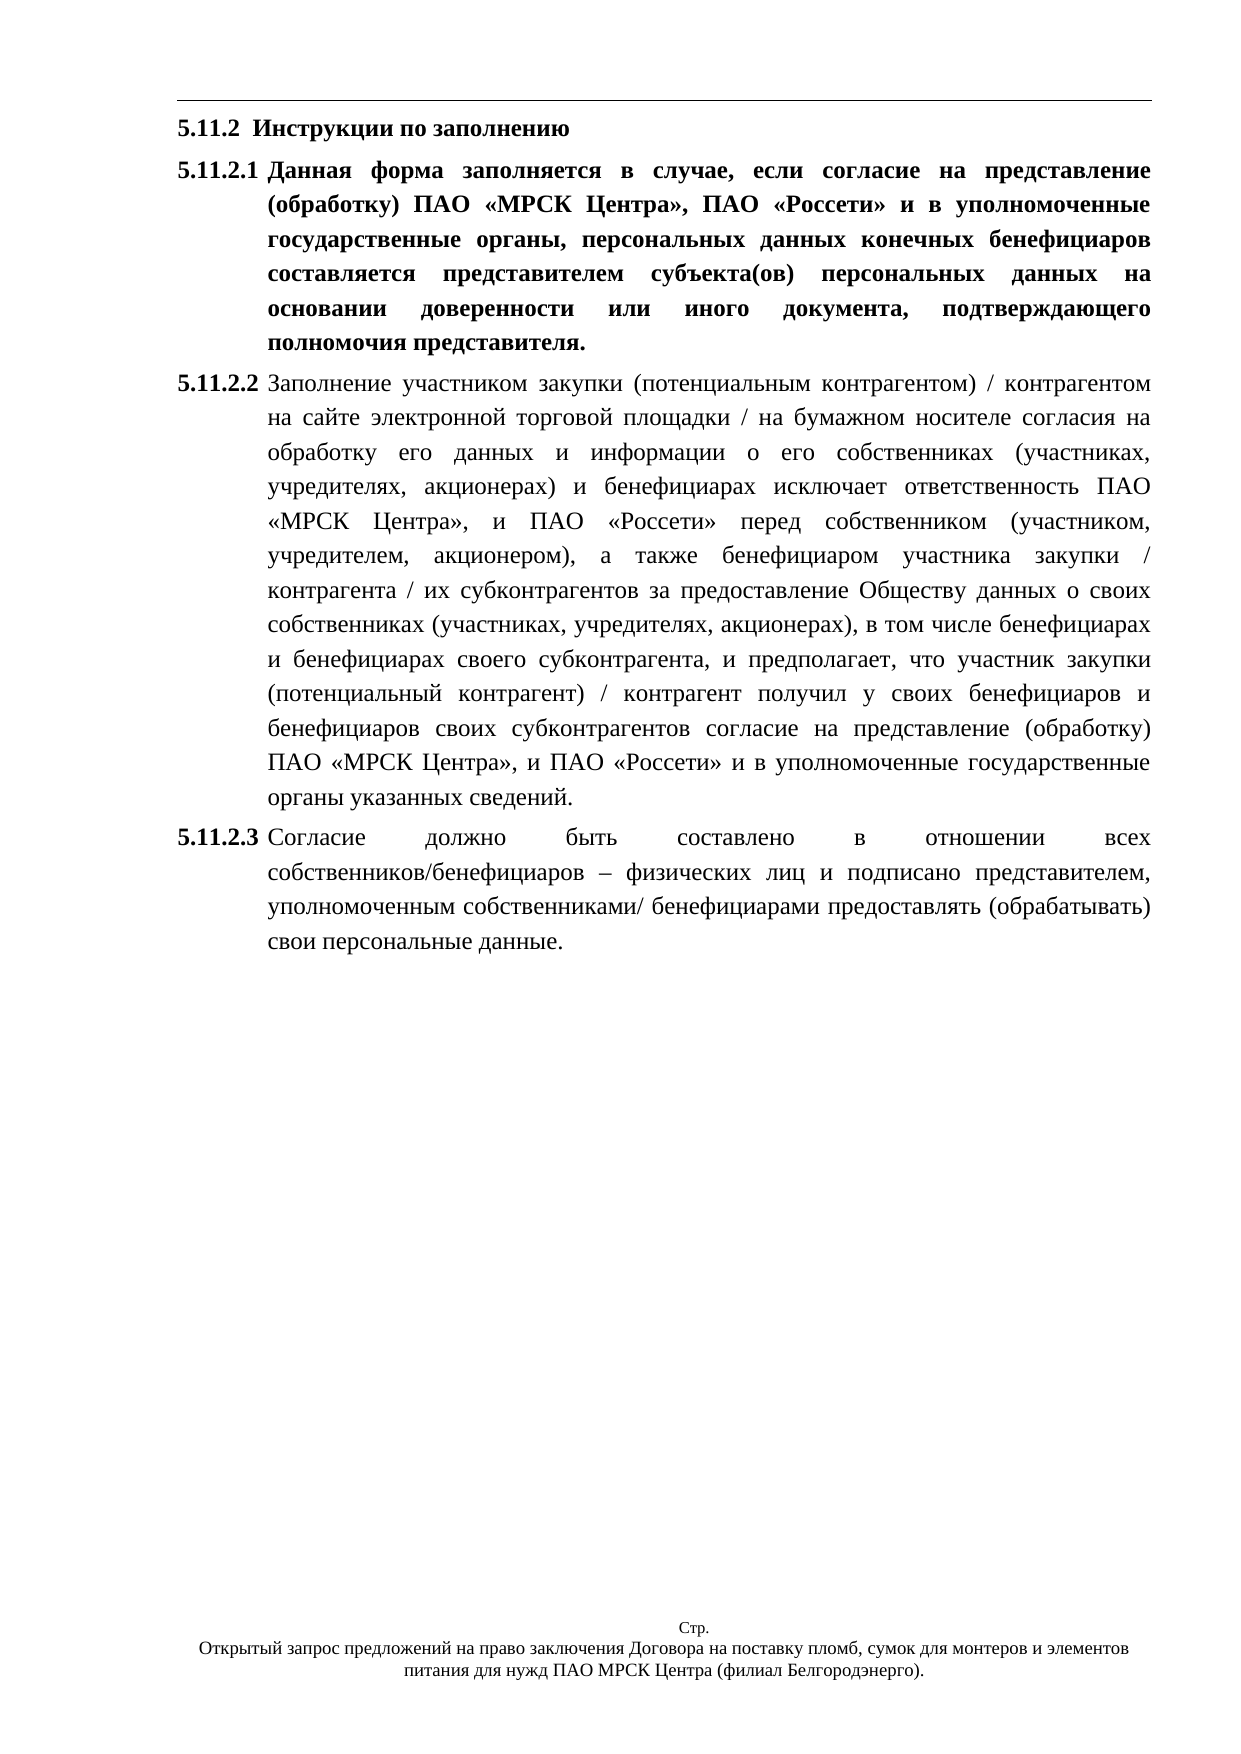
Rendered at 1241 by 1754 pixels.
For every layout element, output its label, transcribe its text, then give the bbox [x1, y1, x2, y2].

list Согласие должно быть составлено в отношении всех собственников/бенефициаров – физических лиц и подписано представителем, уполномоченным собственниками/ бенефициарами предоставлять (обрабатывать) свои персональные данные. [177, 822, 1152, 954]
list Заполнение участником закупки (потенциальным контрагентом) / контрагентом на сайте электронной торговой площадки / на бумажном носителе согласия на обработку его данных и информации о его собственниках (участниках, учредителях, акционерах) и бенефициарах исключает ответственность ПАО «МРСК Центра», и ПАО «Россети» перед собственником (участником, учредителем, акционером), а также бенефициаром участника закупки / контрагента / их субконтрагентов за предоставление Обществу данных о своих собственниках (участниках, учредителях, акционерах), в том числе бенефициарах и бенефициарах своего субконтрагента, и предполагает, что участник закупки (потенциальный контрагент) / контрагент получил у своих бенефициаров и бенефициаров своих субконтрагентов согласие на представление (обработку) ПАО «МРСК Центра», и ПАО «Россети» и в уполномоченные государственные органы указанных сведений. [177, 368, 1152, 810]
subtitle Инструкции по заполнению [177, 113, 1152, 142]
list Данная форма заполняется в случае, если согласие на представление (обработку) ПАО «МРСК Центра», ПАО «Россети» и в уполномоченные государственные органы, персональных данных конечных бенефициаров составляется представителем субъекта(ов) персональных данных на основании доверенности или иного документа, подтверждающего полномочия представителя. [177, 155, 1152, 356]
